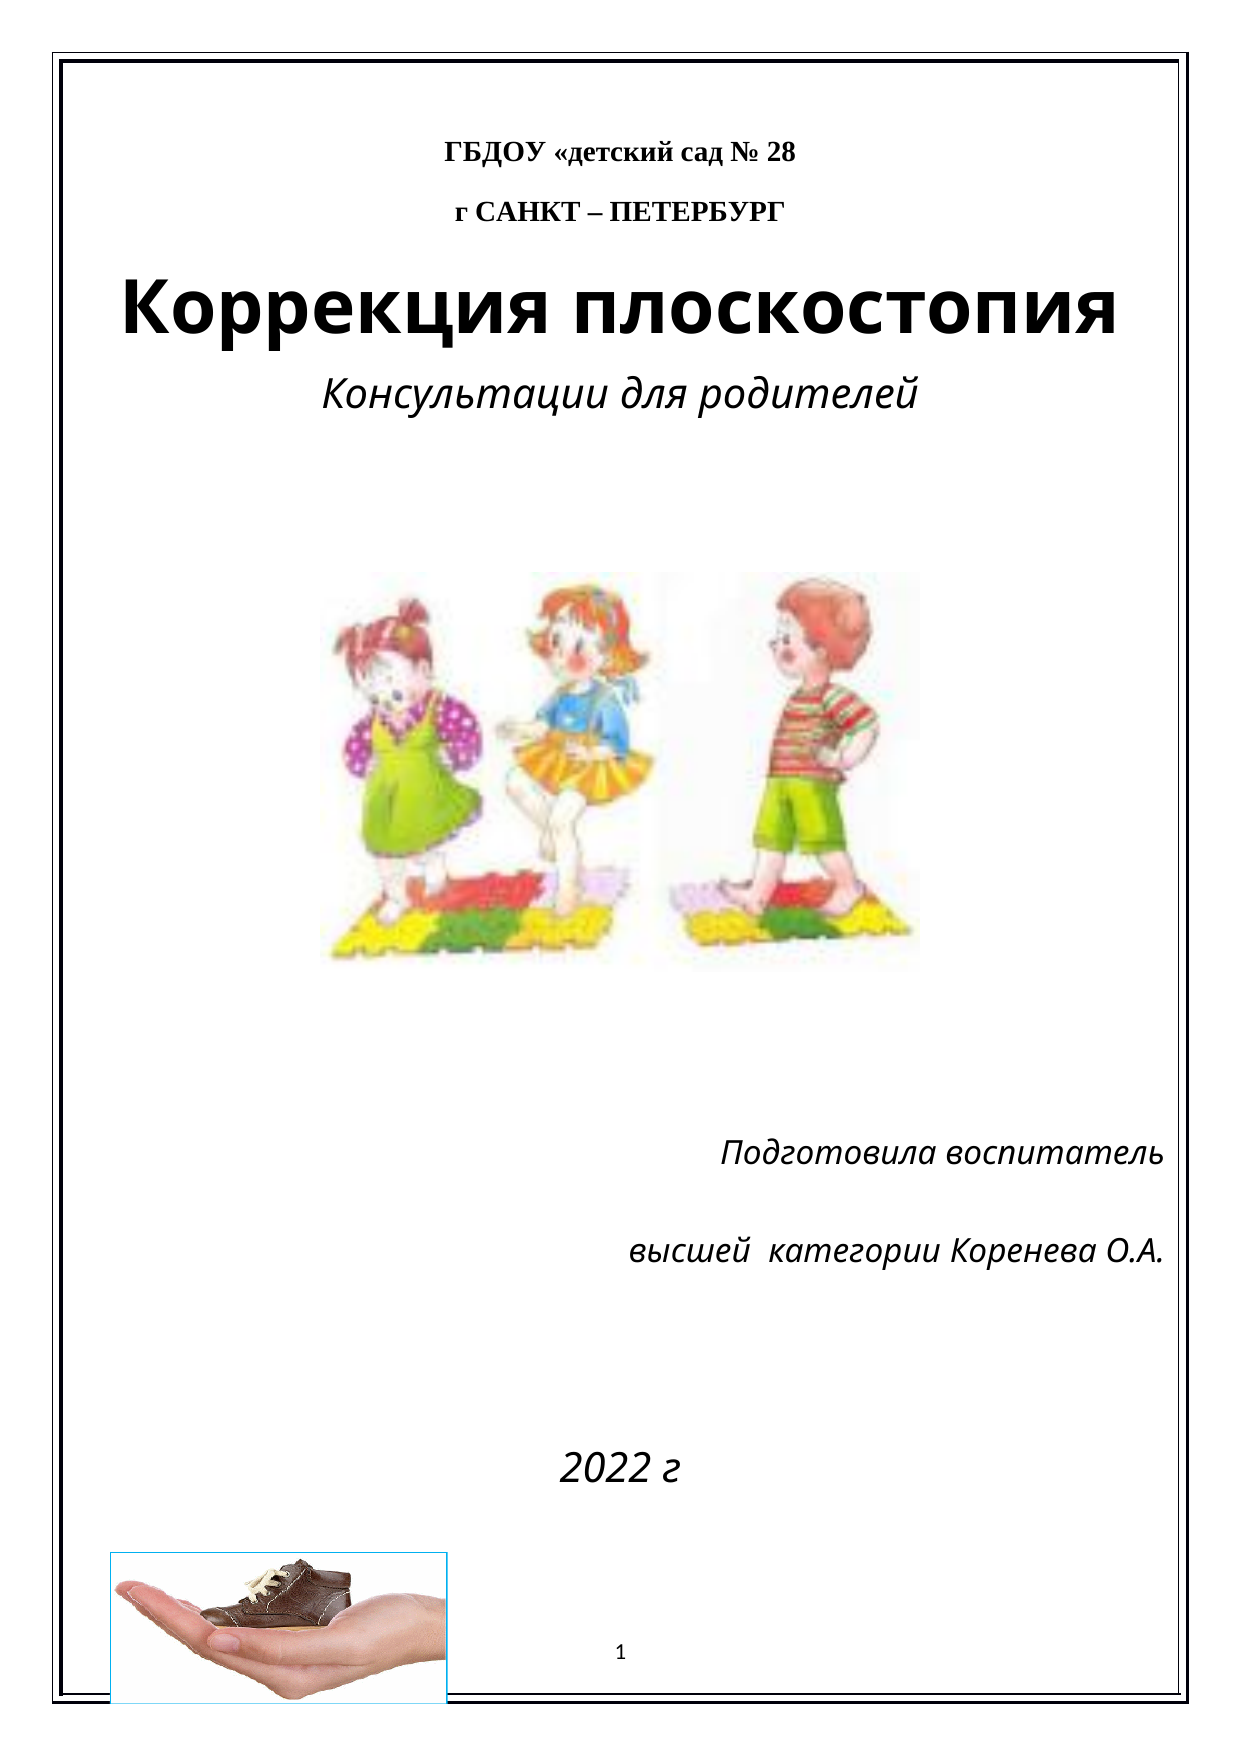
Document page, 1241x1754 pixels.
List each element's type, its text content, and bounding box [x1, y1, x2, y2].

text Коррекция плоскостопия Консультации для родителей [75, 253, 1165, 421]
text 2022 г [75, 1438, 1165, 1495]
text высшей категории Коренева О.А. [75, 1226, 1165, 1272]
text ГБДОУ «детский сад № 28 [75, 134, 1165, 168]
picture [320, 572, 920, 972]
picture [112, 1554, 445, 1704]
text Подготовила воспитатель [75, 1129, 1165, 1174]
text г САНКТ – ПЕТЕРБУРГ [75, 194, 1165, 227]
